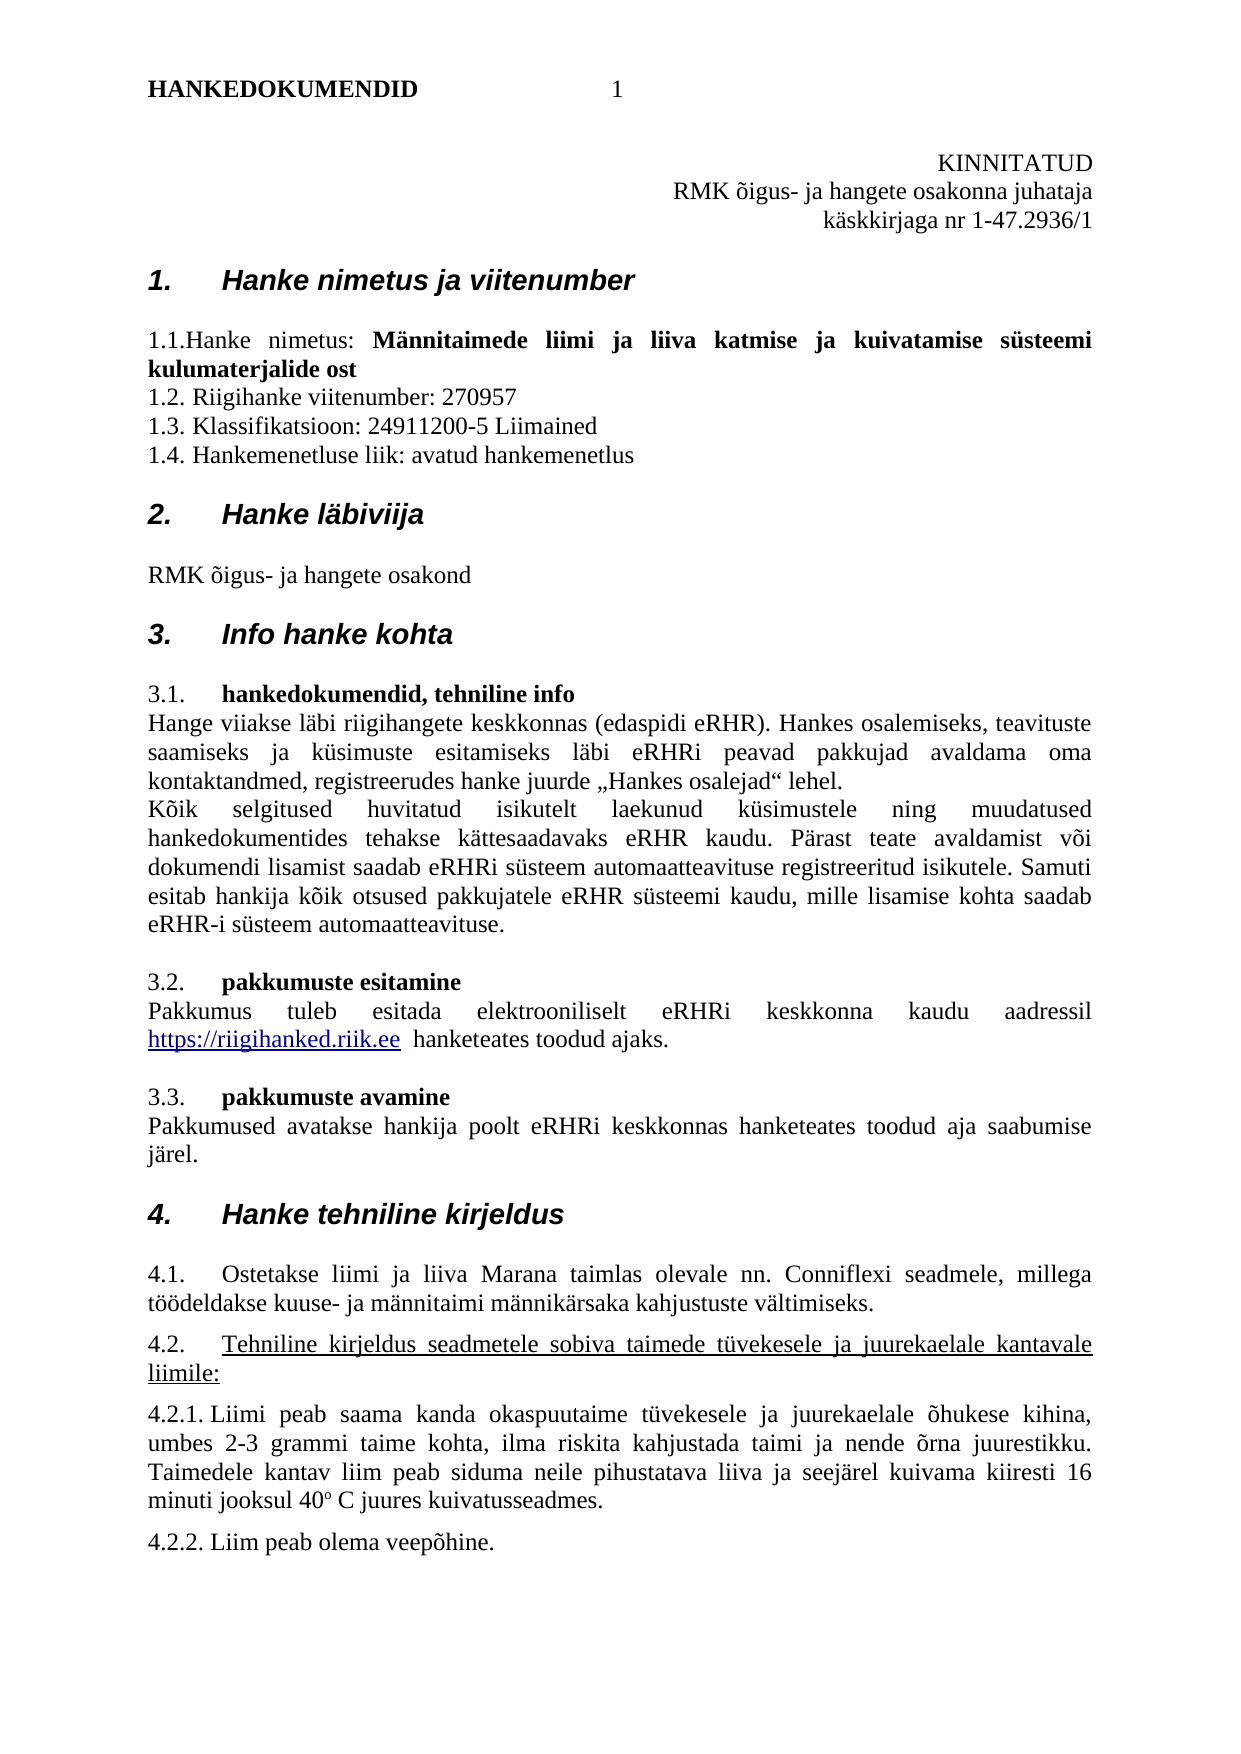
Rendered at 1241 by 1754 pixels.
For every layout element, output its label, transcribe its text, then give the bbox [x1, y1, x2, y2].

subtitle hankedokumendid, tehniline info [148, 679, 1093, 708]
list Klassifikatsioon: 24911200-5 Liimained [148, 411, 1093, 440]
list Liim peab olema veepõhine. [148, 1527, 1093, 1556]
list Hankemenetluse liik: avatud hankemenetlus [148, 440, 1093, 469]
text Pakkumus tuleb esitada elektrooniliselt eRHRi keskkonna kaudu aadressil https://riigihanked.riik.ee hanketeates toodud ajaks. [148, 996, 1093, 1053]
text Hange viiakse läbi riigihangete keskkonnas (edaspidi eRHR). Hankes osalemiseks, teavituste saamiseks ja küsimuste esitamiseks läbi eRHRi peavad pakkujad avaldama oma kontaktandmed, registreerudes hanke juurde „Hankes osalejad“ lehel. [148, 708, 1093, 794]
text käskkirjaga nr 1-47.2936/1 [148, 205, 1093, 234]
subtitle pakkumuste avamine [148, 1082, 1093, 1111]
list Tehniline kirjeldus seadmetele sobiva taimede tüvekesele ja juurekaelale kantavale liimile: [148, 1329, 1093, 1387]
subtitle Hanke nimetus ja viitenumber [148, 263, 1093, 296]
text RMK õigus- ja hangete osakonna juhataja [148, 176, 1093, 205]
text RMK õigus- ja hangete osakond [148, 560, 1093, 588]
list Hanke nimetus: Männitaimede liimi ja liiva katmise ja kuivatamise süsteemi kulumaterjalide ost [148, 325, 1093, 382]
list Riigihanke viitenumber: 270957 [148, 382, 1093, 411]
text KINNITATUD [148, 148, 1093, 176]
list Liimi peab saama kanda okaspuutaime tüvekesele ja juurekaelale õhukese kihina, umbes 2-3 grammi taime kohta, ilma riskita kahjustada taimi ja nende õrna juurestikku. Taimedele kantav liim peab siduma neile pihustatava liiva ja seejärel kuivama kiiresti 16 minuti jooksul 40o C juures kuivatusseadmes. [148, 1399, 1093, 1514]
subtitle Hanke tehniline kirjeldus [148, 1197, 1093, 1231]
subtitle Hanke läbiviija [148, 497, 1093, 531]
text Kõik selgitused huvitatud isikutelt laekunud küsimustele ning muudatused hankedokumentides tehakse kättesaadavaks eRHR kaudu. Pärast teate avaldamist või dokumendi lisamist saadab eRHRi süsteem automaatteavituse registreeritud isikutele. Samuti esitab hankija kõik otsused pakkujatele eRHR süsteemi kaudu, mille lisamise kohta saadab eRHR-i süsteem automaatteavituse. [148, 794, 1093, 938]
list Ostetakse liimi ja liiva Marana taimlas olevale nn. Conniflexi seadmele, millega töödeldakse kuuse- ja männitaimi männikärsaka kahjustuste vältimiseks. [148, 1259, 1093, 1317]
subtitle pakkumuste esitamine [147, 967, 1093, 996]
text Pakkumused avatakse hankija poolt eRHRi keskkonnas hanketeates toodud aja saabumise järel. [148, 1111, 1093, 1168]
subtitle Info hanke kohta [148, 617, 1093, 651]
